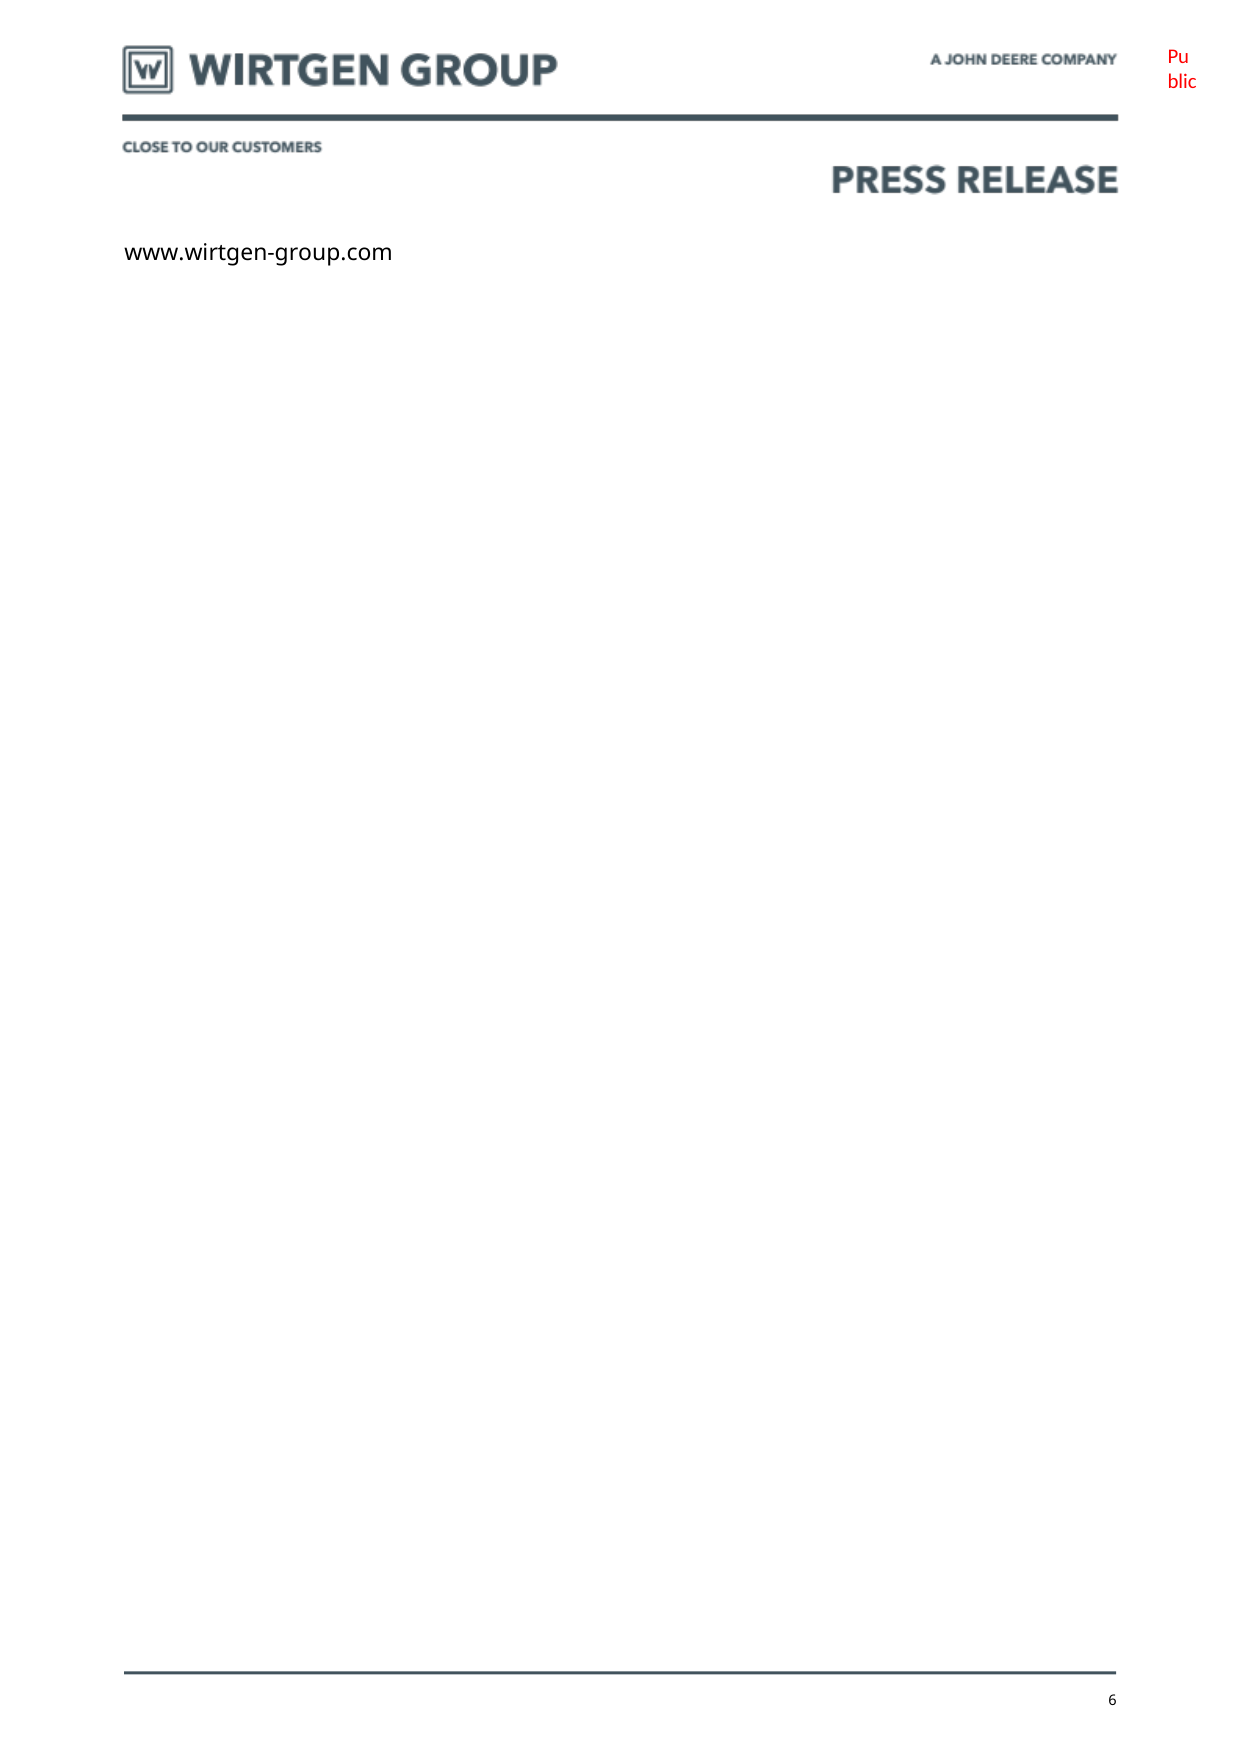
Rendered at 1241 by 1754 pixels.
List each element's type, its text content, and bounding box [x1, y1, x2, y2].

text www.wirtgen-group.com [124, 236, 1116, 267]
